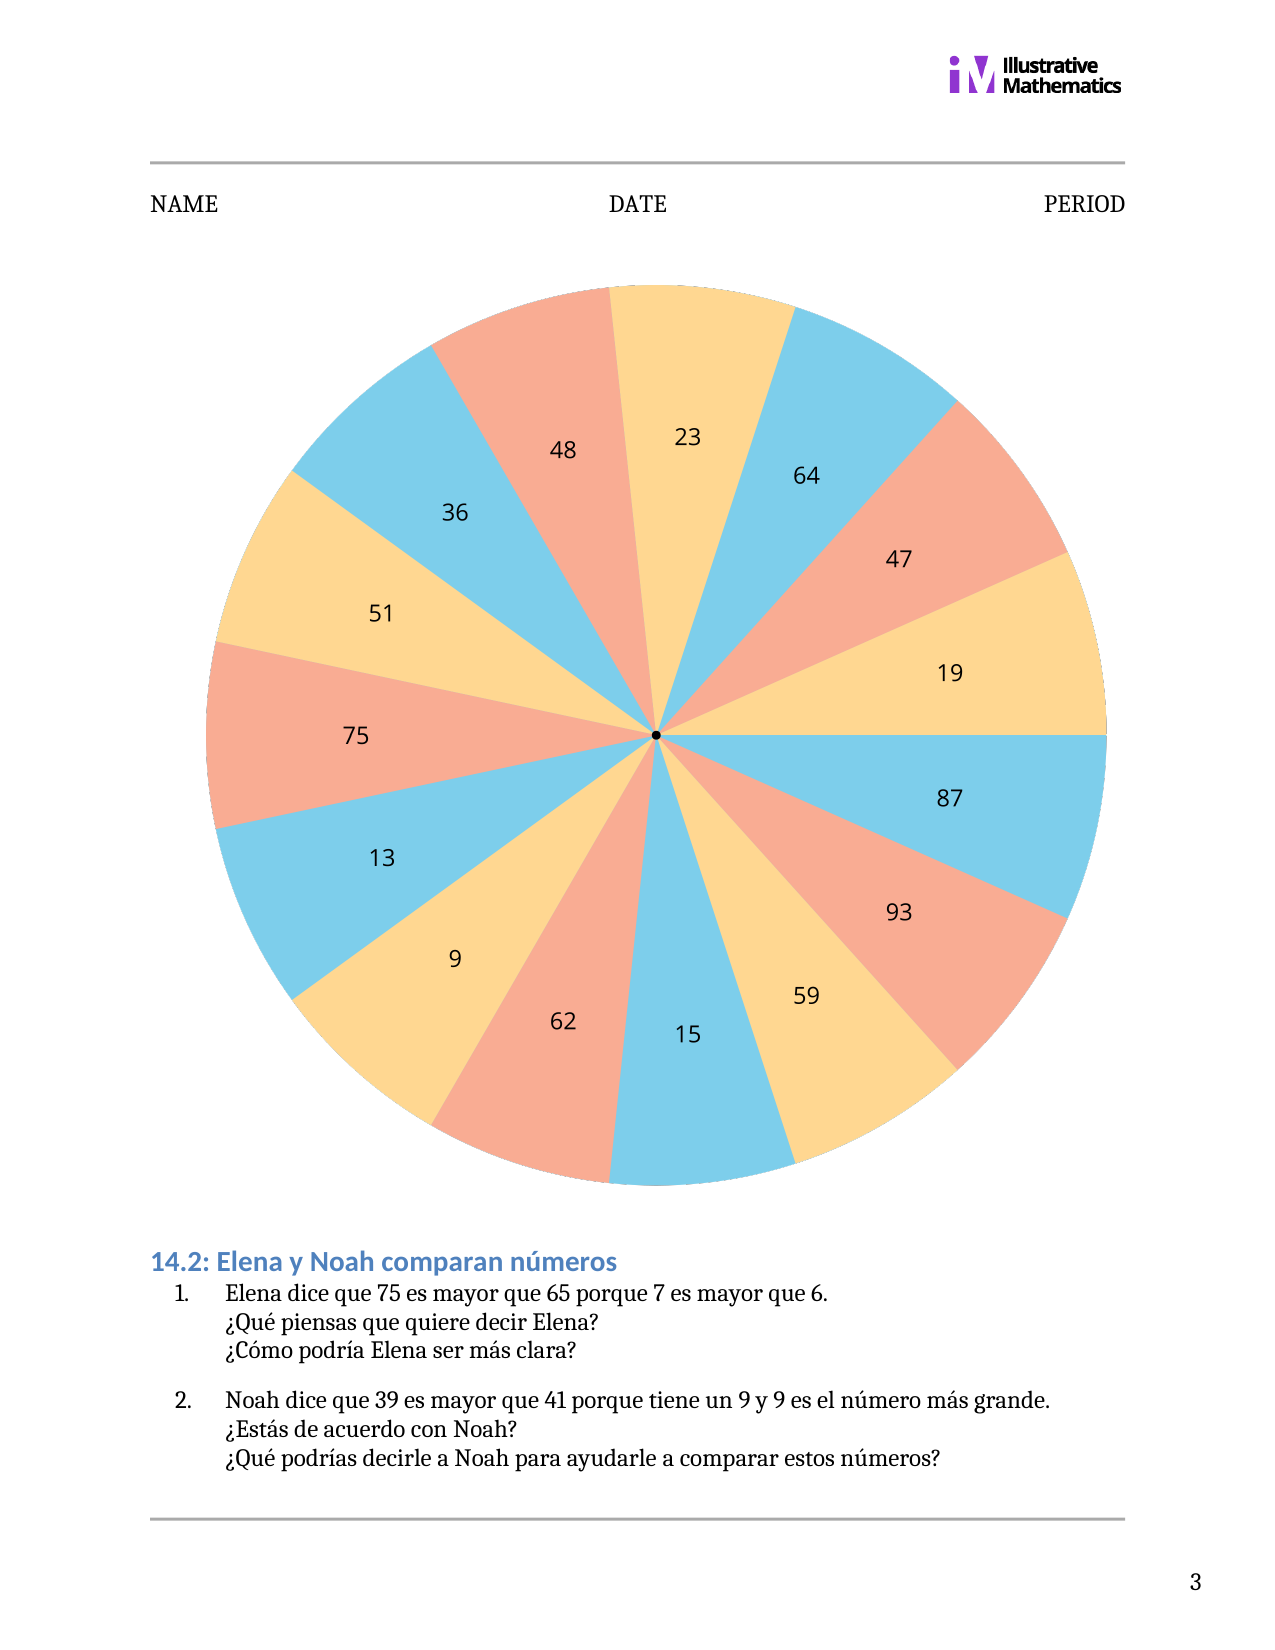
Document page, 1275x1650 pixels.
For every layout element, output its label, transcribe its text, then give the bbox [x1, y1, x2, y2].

picture [168, 247, 1144, 1223]
list Noah dice que 39 es mayor que 41 porque tiene un 9 y 9 es el número más grande. ¿Estás de acuerdo con Noah? ¿Qué podrías decirle a Noah para ayudarle a comparar estos números? [175, 1386, 1125, 1472]
picture [949, 55, 1121, 93]
subtitle 14.2: Elena y Noah comparan números [150, 1243, 1125, 1279]
list Elena dice que 75 es mayor que 65 porque 7 es mayor que 6. ¿Qué piensas que quiere decir Elena? ¿Cómo podría Elena ser más clara? [175, 1279, 1125, 1365]
